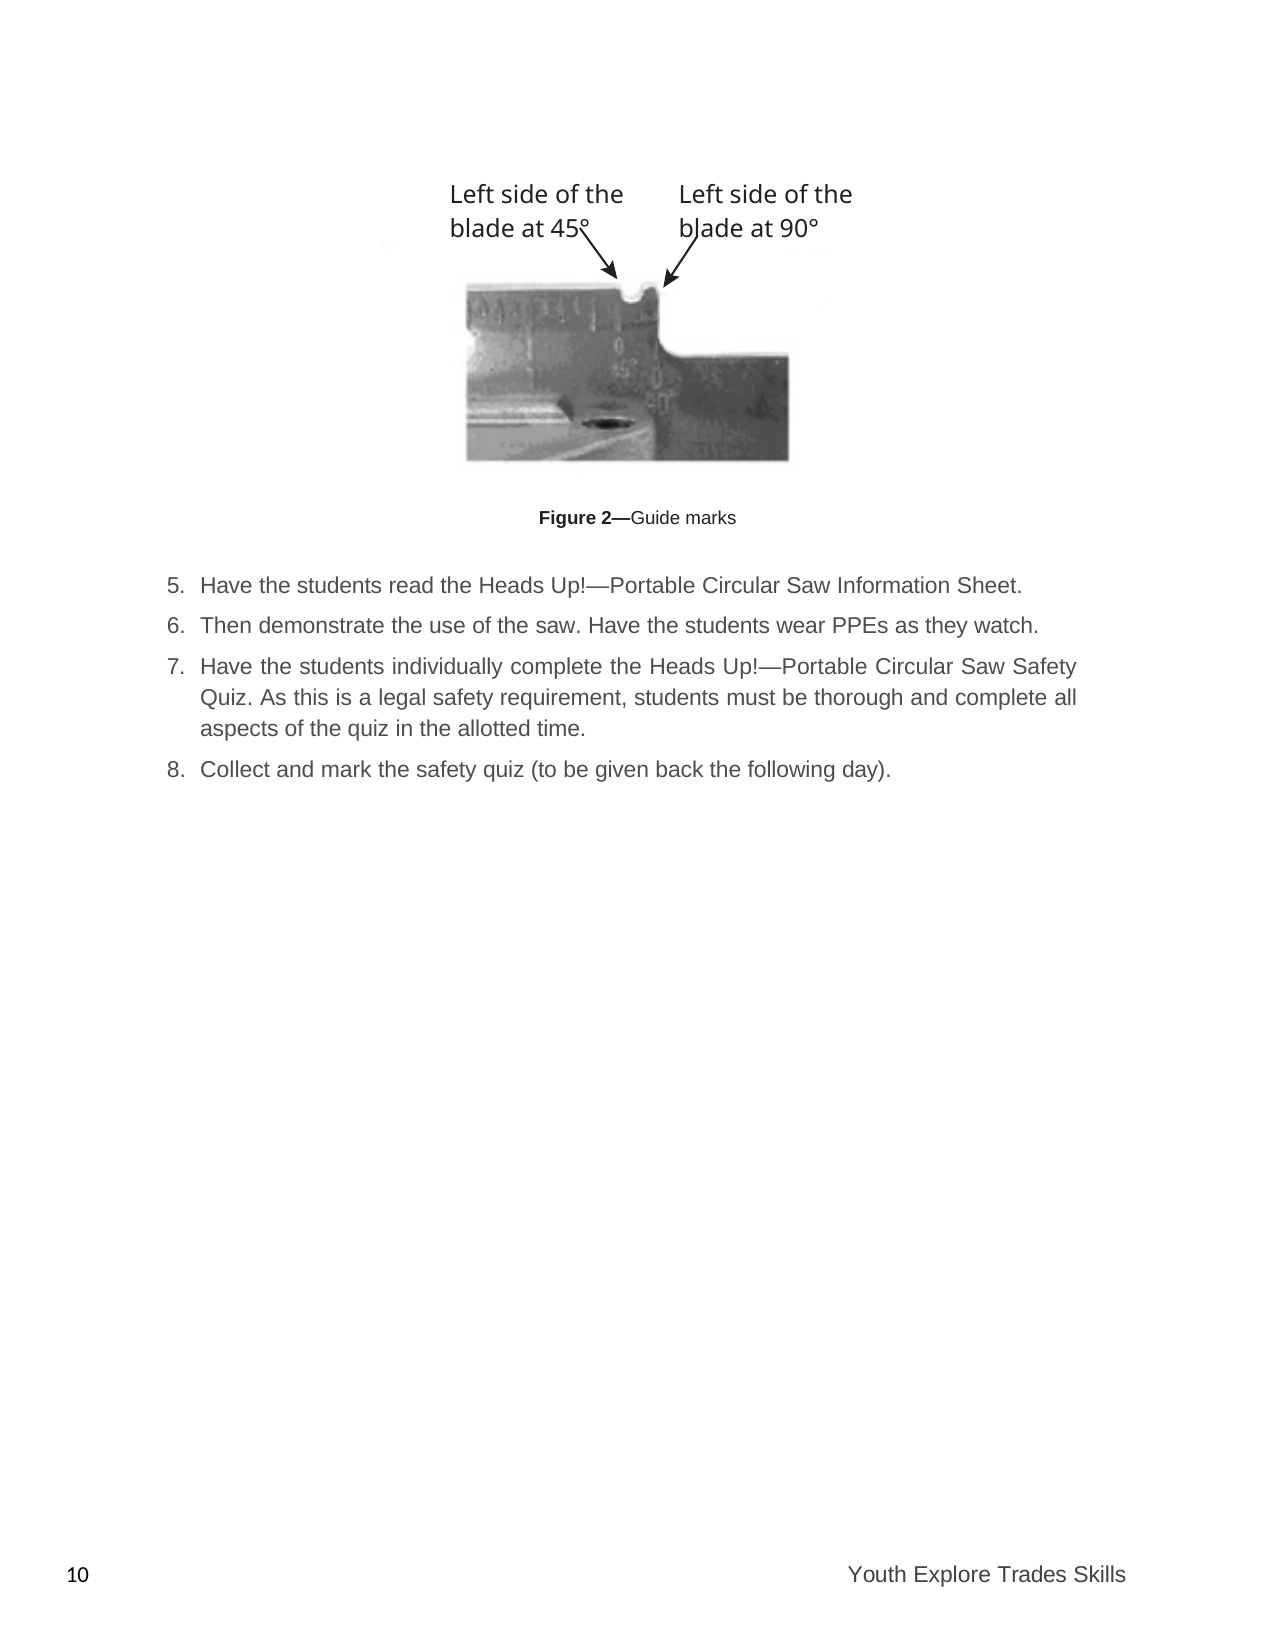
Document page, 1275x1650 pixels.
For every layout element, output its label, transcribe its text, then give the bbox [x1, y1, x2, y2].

list Collect and mark the safety quiz (to be given back the following day). [167, 756, 1183, 782]
list Have the students individually complete the Heads Up!—Portable Circular Saw Safety Quiz. As this is a legal safety requirement, students must be thorough and complete all aspects of the quiz in the allotted time. [167, 653, 1077, 741]
picture [523, 191, 530, 201]
picture [788, 191, 795, 201]
list Have the students read the Heads Up!—Portable Circular Saw Information Sheet. [167, 572, 1183, 598]
picture [364, 189, 948, 474]
picture [559, 191, 566, 201]
list Then demonstrate the use of the saw. Have the students wear PPEs as they watch. [167, 612, 1183, 639]
picture [752, 191, 759, 201]
text Figure 2—Guide marks [92, 507, 1183, 528]
